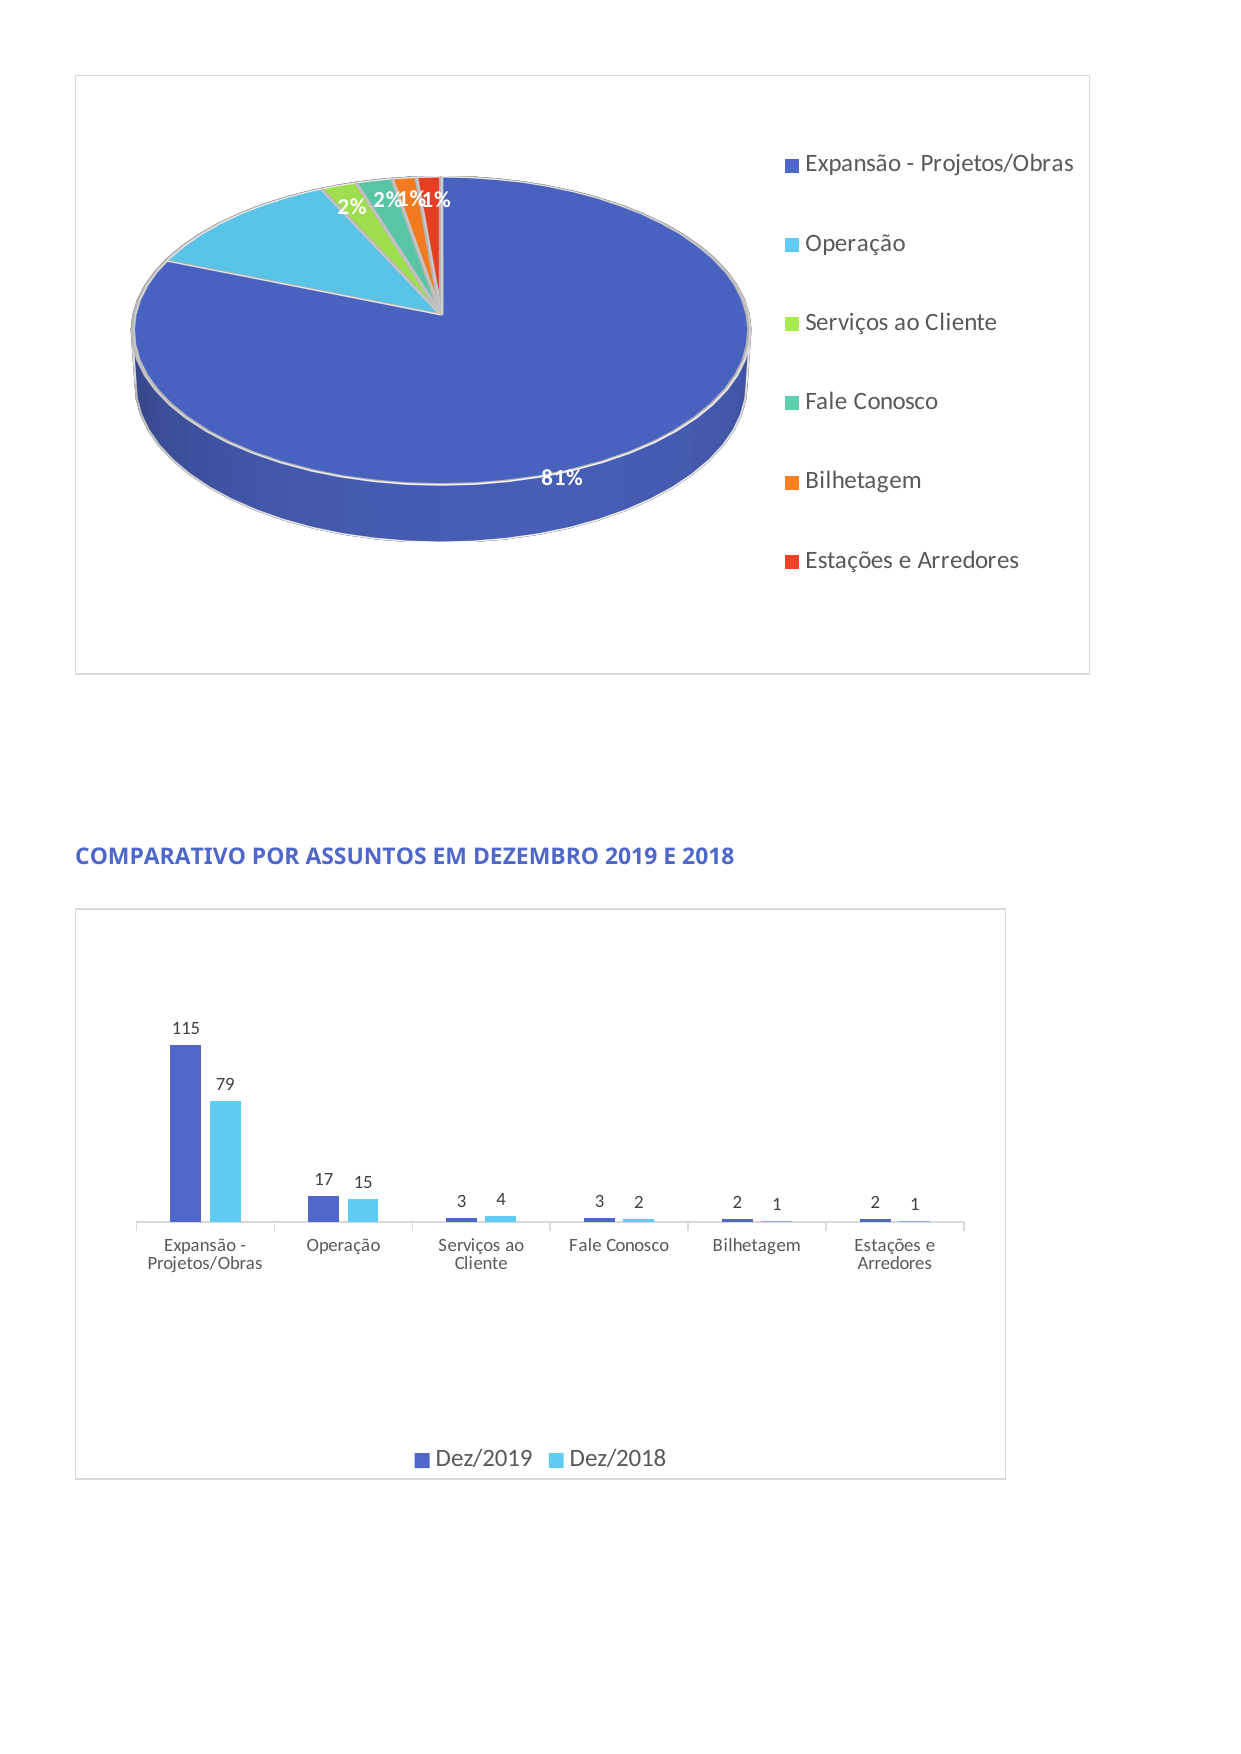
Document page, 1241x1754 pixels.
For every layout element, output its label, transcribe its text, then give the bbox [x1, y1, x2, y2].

text COMPARATIVO POR ASSUNTOS EM DEZEMBRO 2019 E 2018 [75, 840, 1165, 872]
